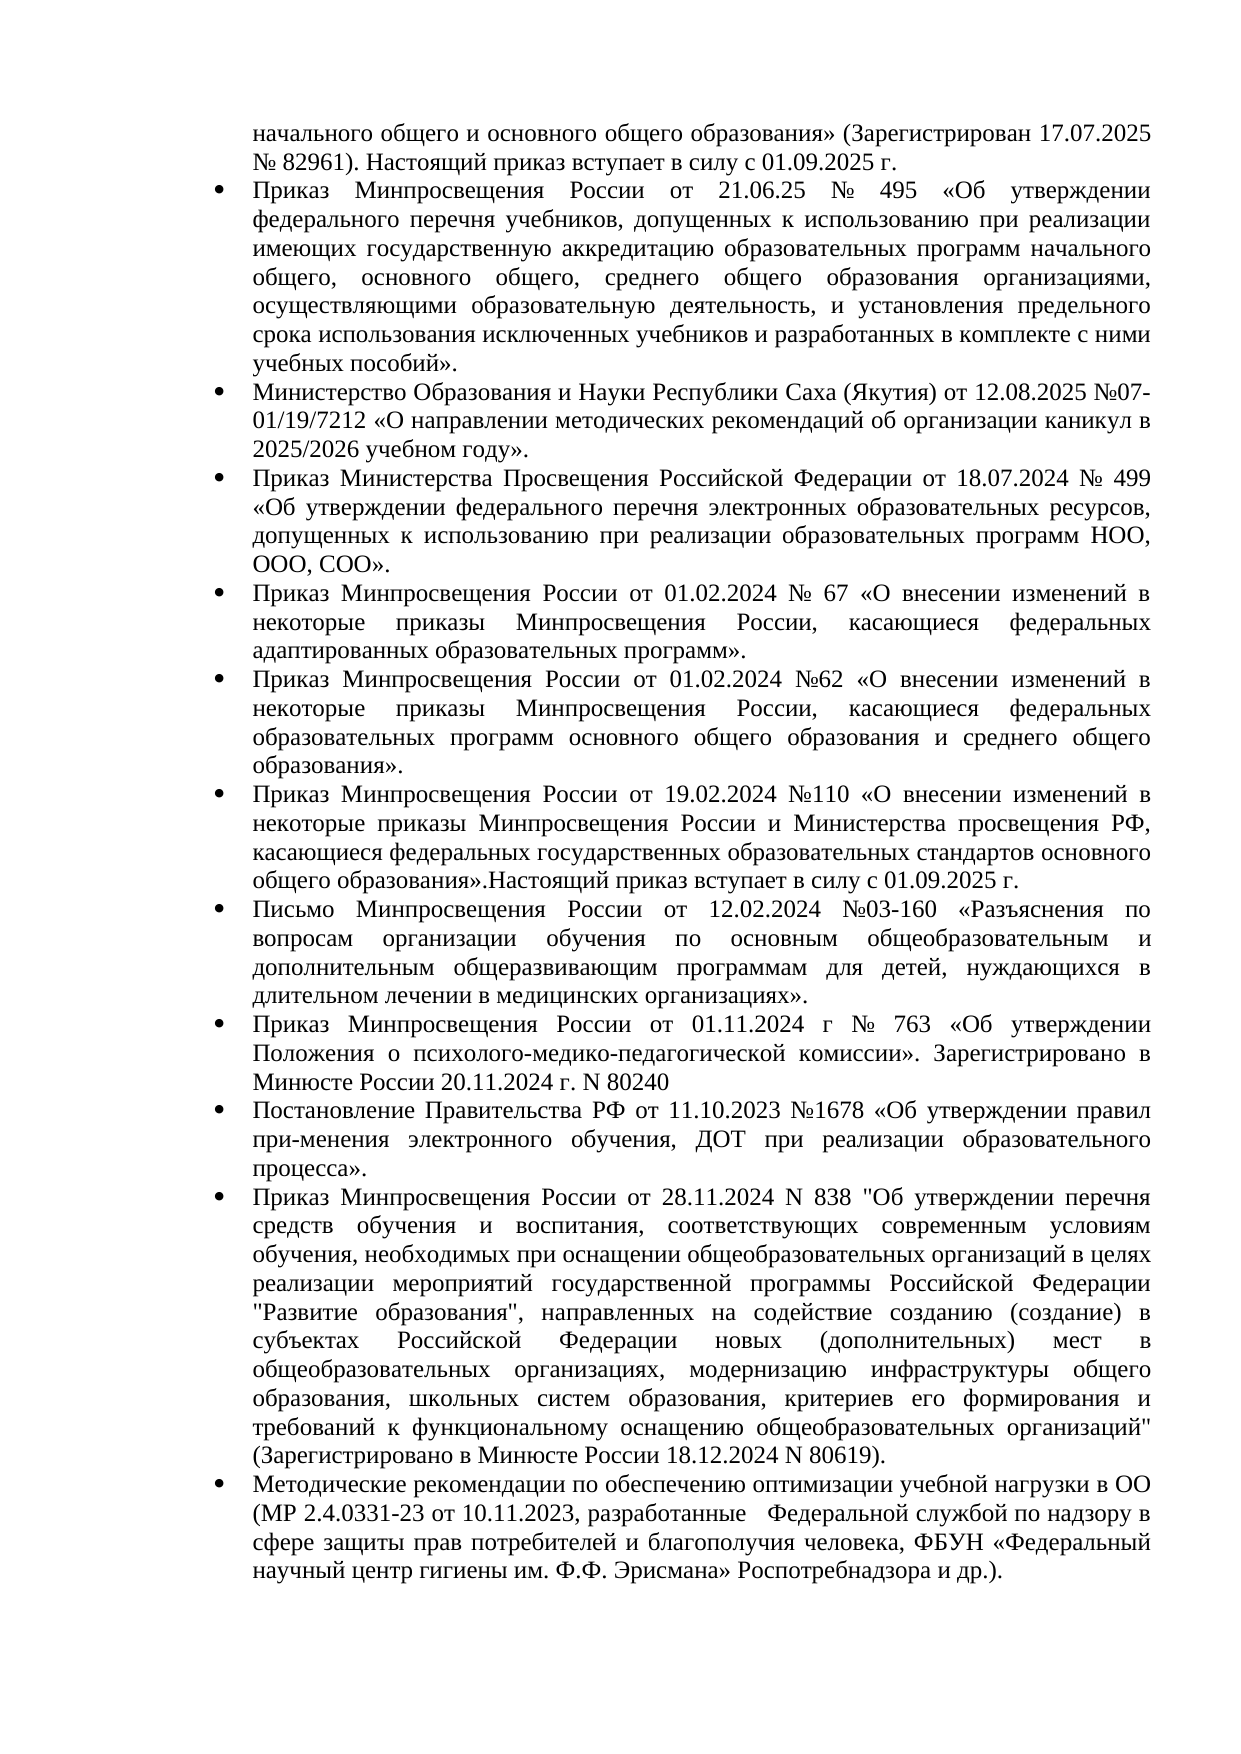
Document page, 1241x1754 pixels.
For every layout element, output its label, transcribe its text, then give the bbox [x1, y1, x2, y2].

list Приказ Минпросвещения России от 01.02.2024 № 67 «О внесении изменений в некоторые приказы Минпросвещения России, касающиеся федеральных адаптированных образовательных программ». [215, 578, 1152, 664]
list Методические рекомендации по обеспечению оптимизации учебной нагрузки в ОО (МР 2.4.0331-23 от 10.11.2023, разработанные Федеральной службой по надзору в сфере защиты прав потребителей и благополучия человека, ФБУН «Федеральный научный центр гигиены им. Ф.Ф. Эрисмана» Роспотребнадзора и др.). [215, 1469, 1152, 1584]
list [215, 118, 1152, 176]
list Министерство Образования и Науки Республики Саха (Якутия) от 12.08.2025 №07-01/19/7212 «О направлении методических рекомендаций об организации каникул в 2025/2026 учебном году». [215, 377, 1152, 463]
list Приказ Минпросвещения России от 28.11.2024 N 838 "Об утверждении перечня средств обучения и воспитания, соответствующих современным условиям обучения, необходимых при оснащении общеобразовательных организаций в целях реализации мероприятий государственной программы Российской Федерации "Развитие образования", направленных на содействие созданию (создание) в субъектах Российской Федерации новых (дополнительных) мест в общеобразовательных организациях, модернизацию инфраструктуры общего образования, школьных систем образования, критериев его формирования и требований к функциональному оснащению общеобразовательных организаций" (Зарегистрировано в Минюсте России 18.12.2024 N 80619). [215, 1182, 1152, 1469]
list Приказ Минпросвещения России от 01.11.2024 г № 763 «Об утверждении Положения о психолого-медико-педагогической комиссии». Зарегистрировано в Минюсте России 20.11.2024 г. N 80240 [215, 1009, 1152, 1096]
list Приказ Минпросвещения России от 01.02.2024 №62 «О внесении изменений в некоторые приказы Минпросвещения России, касающиеся федеральных образовательных программ основного общего образования и среднего общего образования». [215, 664, 1152, 779]
list Приказ Минпросвещения России от 19.02.2024 №110 «О внесении изменений в некоторые приказы Минпросвещения России и Министерства просвещения РФ, касающиеся федеральных государственных образовательных стандартов основного общего образования».Настоящий приказ вступает в силу с 01.09.2025 г. [215, 779, 1152, 894]
list Приказ Минпросвещения России от 21.06.25 № 495 «Об утверждении федерального перечня учебников, допущенных к использованию при реализации имеющих государственную аккредитацию образовательных программ начального общего, основного общего, среднего общего образования организациями, осуществляющими образовательную деятельность, и установления предельного срока использования исключенных учебников и разработанных в комплекте с ними учебных пособий». [215, 176, 1152, 377]
list Приказ Министерства Просвещения Российской Федерации от 18.07.2024 № 499 «Об утверждении федерального перечня электронных образовательных ресурсов, допущенных к использованию при реализации образовательных программ НОО, ООО, СОО». [215, 463, 1152, 578]
list Письмо Минпросвещения России от 12.02.2024 №03-160 «Разъяснения по вопросам организации обучения по основным общеобразовательным и дополнительным общеразвивающим программам для детей, нуждающихся в длительном лечении в медицинских организациях». [215, 894, 1152, 1009]
list Постановление Правительства РФ от 11.10.2023 №1678 «Об утверждении правил при-менения электронного обучения, ДОТ при реализации образовательного процесса». [215, 1096, 1152, 1182]
